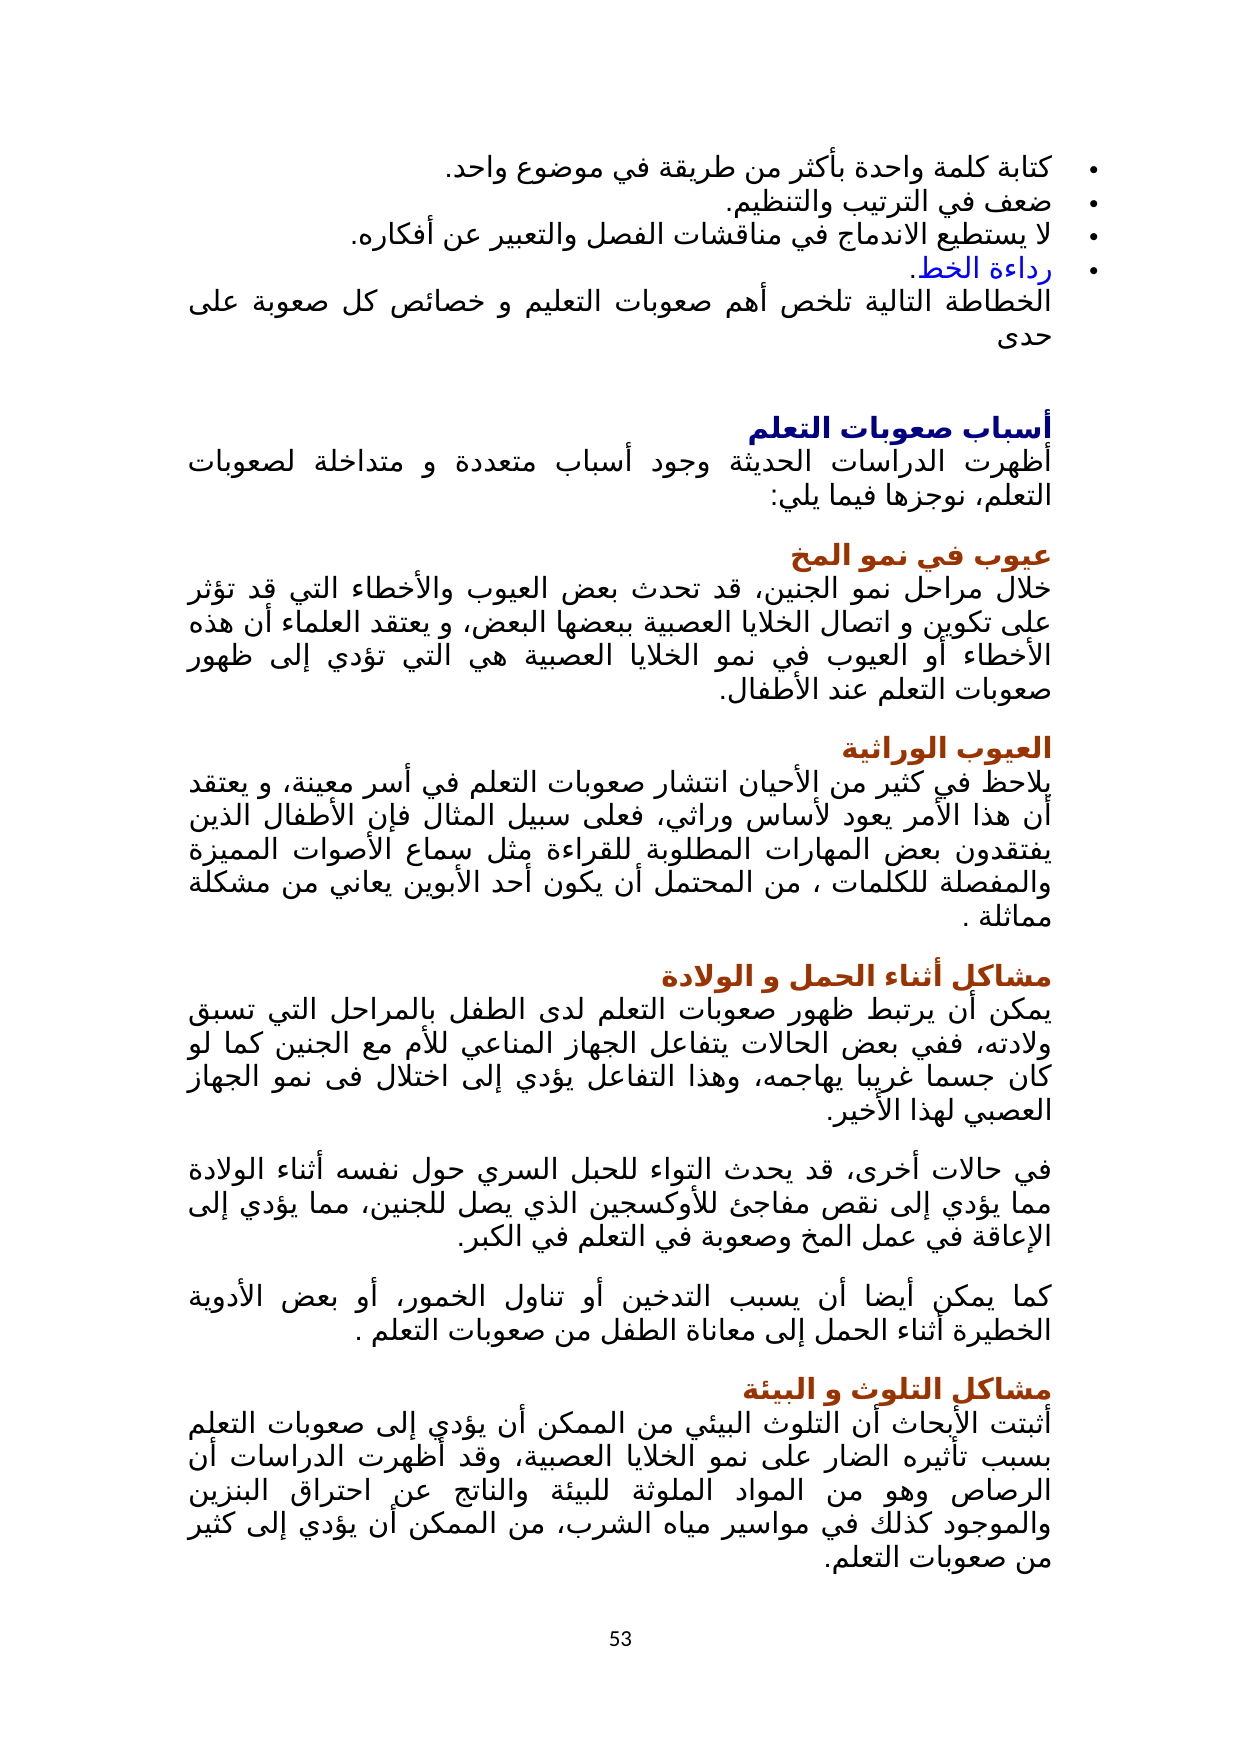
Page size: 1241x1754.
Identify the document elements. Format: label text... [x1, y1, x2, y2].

text أظهرت الدراسات الحديثة وجود أسباب متعددة و متداخلة لصعوبات التعلم، نوجزها فيما يلي: [187, 444, 1053, 511]
list كتابة كلمة واحدة بأكثر من طريقة في موضوع واحد. [213, 150, 1090, 183]
text مشاكل التلوث و البيئة [187, 1372, 1053, 1406]
text أسباب صعوبات التعلم [187, 411, 1053, 444]
text خلال مراحل نمو الجنين، قد تحدث بعض العيوب والأخطاء التي قد تؤثر على تكوين و اتصال الخلايا العصبية ببعضها البعض، و يعتقد العلماء أن هذه الأخطاء أو العيوب في نمو الخلايا العصبية هي التي تؤدي إلى ظهور صعوبات التعلم عند الأطفال. [187, 571, 1053, 705]
text عيوب في نمو المخ [187, 537, 1053, 571]
text أثبتت الأبحاث أن التلوث البيئي من الممكن أن يؤدي إلى صعوبات التعلم بسبب تأثيره الضار على نمو الخلايا العصبية، وقد أظهرت الدراسات أن الرصاص وهو من المواد الملوثة للبيئة والناتج عن احتراق البنزين والموجود كذلك في مواسير مياه الشرب، من الممكن أن يؤدي إلى كثير من صعوبات التعلم. [187, 1406, 1053, 1573]
list رداءة الخط. [213, 251, 1090, 284]
text مشاكل أثناء الحمل و الولادة [187, 958, 1053, 992]
list ضعف في الترتيب والتنظيم. [213, 183, 1090, 217]
text في حالات أخرى، قد يحدث التواء للحبل السري حول نفسه أثناء الولادة مما يؤدي إلى نقص مفاجئ للأوكسجين الذي يصل للجنين، مما يؤدي إلى الإعاقة في عمل المخ وصعوبة في التعلم في الكبر. [187, 1152, 1053, 1253]
text يلاحظ في كثير من الأحيان انتشار صعوبات التعلم في أسر معينة، و يعتقد أن هذا الأمر يعود لأساس وراثي، فعلى سبيل المثال فإن الأطفال الذين يفتقدون بعض المهارات المطلوبة للقراءة مثل سماع الأصوات المميزة والمفصلة للكلمات ، من المحتمل أن يكون أحد الأبوين يعاني من مشكلة مماثلة . [187, 765, 1053, 932]
text كما يمكن أيضا أن يسبب التدخين أو تناول الخمور، أو بعض الأدوية الخطيرة أثناء الحمل إلى معاناة الطفل من صعوبات التعلم . [187, 1279, 1053, 1346]
list لا يستطيع الاندماج في مناقشات الفصل والتعبير عن أفكاره. [213, 217, 1090, 251]
text العيوب الوراثية [187, 731, 1053, 765]
text يمكن أن يرتبط ظهور صعوبات التعلم لدى الطفل بالمراحل التي تسبق ولادته، ففي بعض الحالات يتفاعل الجهاز المناعي للأم مع الجنين كما لو كان جسما غريبا يهاجمه، وهذا التفاعل يؤدي إلى اختلال فى نمو الجهاز العصبي لهذا الأخير. [187, 992, 1053, 1126]
text الخطاطة التالية تلخص أهم صعوبات التعليم و خصائص كل صعوبة على حدى [187, 284, 1053, 351]
